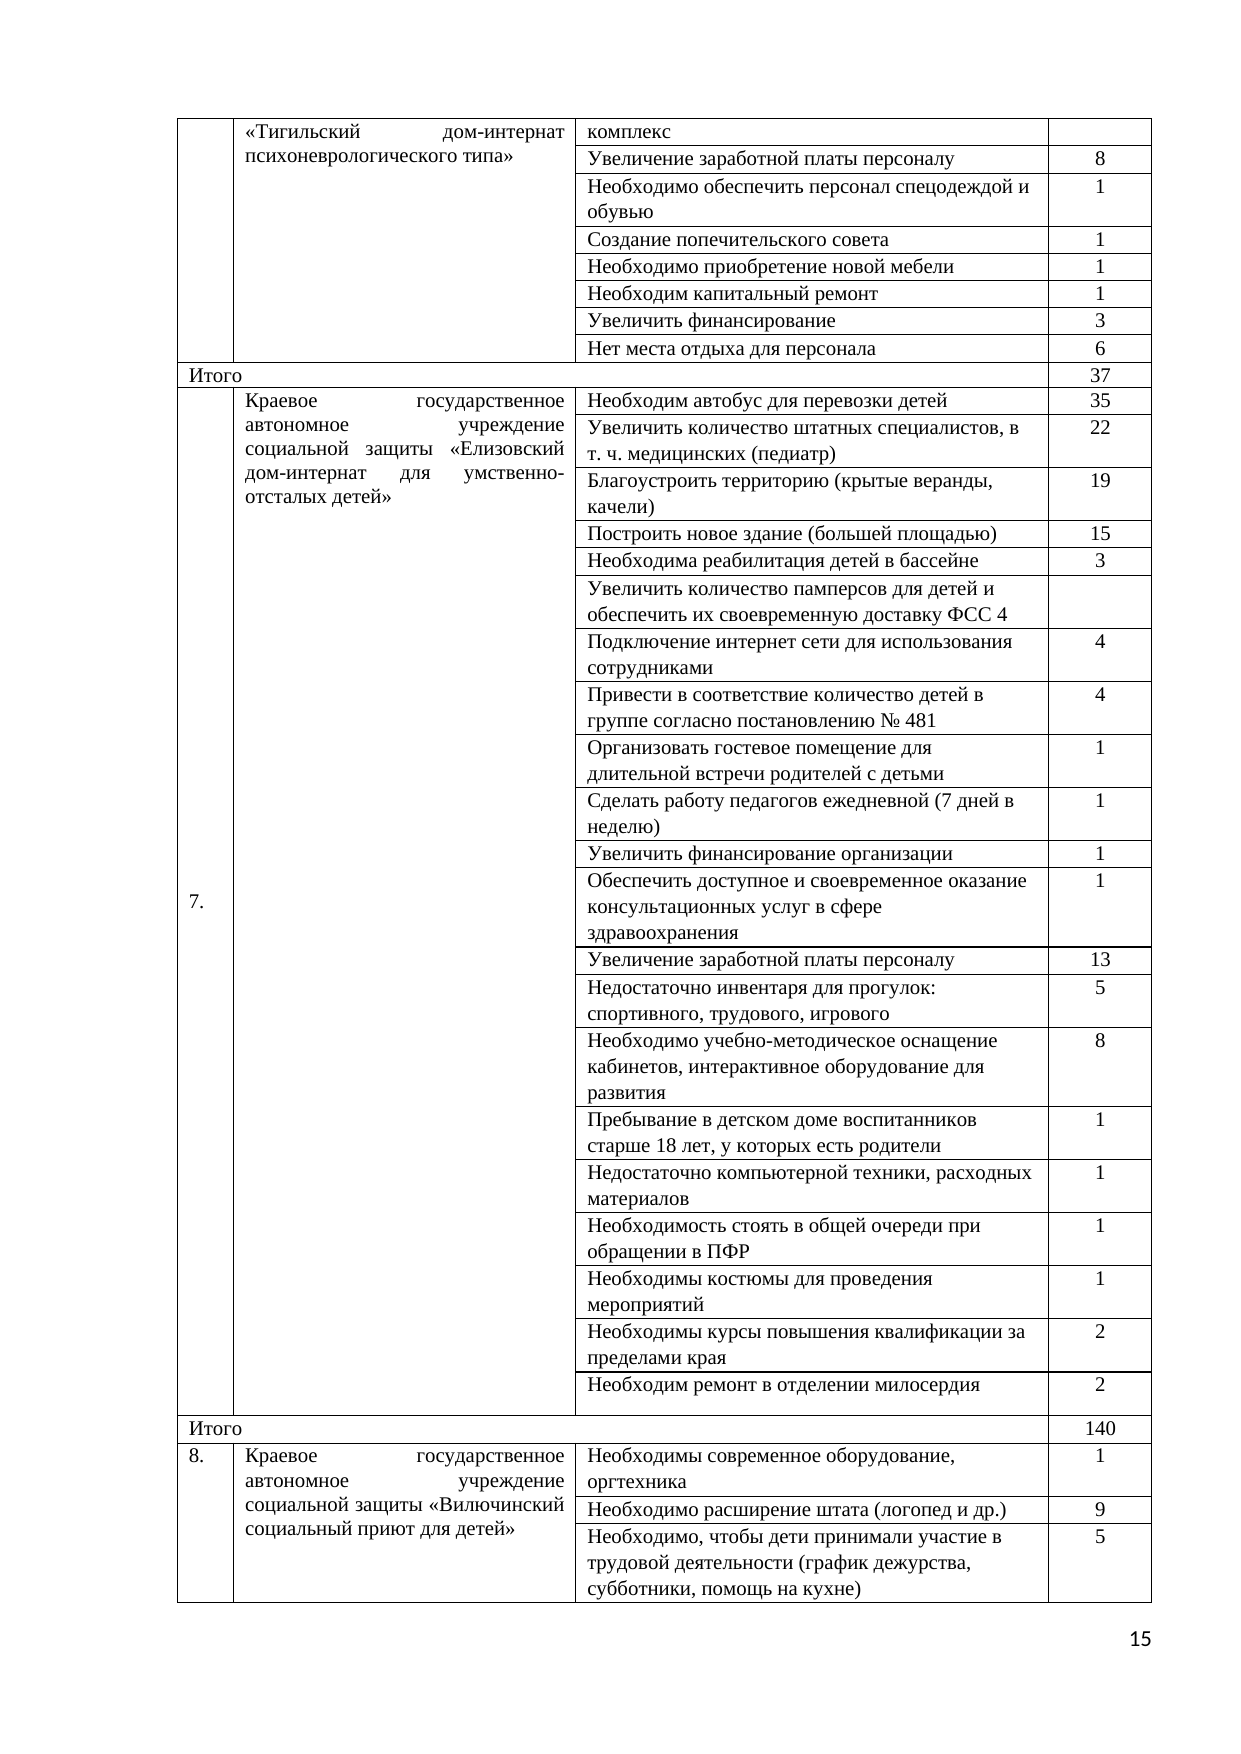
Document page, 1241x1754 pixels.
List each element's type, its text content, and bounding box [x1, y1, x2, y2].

table_cell 8 [1049, 1028, 1151, 1106]
table_cell Недостаточно компьютерной техники, расходных материалов [576, 1160, 1048, 1212]
table_cell Пребывание в детском доме воспитанников старше 18 лет, у которых есть родители [576, 1107, 1048, 1159]
table_cell 1 [1049, 1266, 1151, 1318]
table_cell Увеличить количество штатных специалистов, в т. ч. медицинских (педиатр) [576, 415, 1048, 467]
table_cell 8 [1049, 146, 1151, 172]
table_cell Необходимы костюмы для проведения мероприятий [576, 1266, 1048, 1318]
table_cell Обеспечить доступное и своевременное оказание консультационных услуг в сфере здравоохранения [576, 868, 1048, 946]
table_cell 1 [1049, 254, 1151, 280]
table_cell 8. [178, 1444, 233, 1602]
table_cell 1 [1049, 1160, 1151, 1212]
table_cell Итого [178, 363, 1048, 387]
table_cell Увеличить количество памперсов для детей и обеспечить их своевременную доставку ФСС 4 [576, 576, 1048, 628]
table_cell 15 [1049, 521, 1151, 547]
table_cell Создание попечительского совета [576, 227, 1048, 253]
table_cell Краевое государственное автономное учреждение социальной защиты «Вилючинский социальный приют для детей» [234, 1444, 575, 1602]
table_cell 4 [1049, 682, 1151, 734]
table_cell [576, 119, 1048, 145]
table_cell 19 [1049, 468, 1151, 520]
table_cell 1 [1049, 735, 1151, 787]
table_cell 3 [1049, 308, 1151, 334]
table_cell 4 [1049, 629, 1151, 681]
table_cell Привести в соответствие количество детей в группе согласно постановлению № 481 [576, 682, 1048, 734]
table_cell Увеличение заработной платы персоналу [576, 948, 1048, 973]
table_cell 1 [1049, 841, 1151, 867]
table_cell Необходимы современное оборудование, оргтехника [576, 1444, 1048, 1496]
table_cell Необходим капитальный ремонт [576, 281, 1048, 307]
table_cell Благоустроить территорию (крытые веранды, качели) [576, 468, 1048, 520]
table_cell Сделать работу педагогов ежедневной (7 дней в неделю) [576, 788, 1048, 840]
table_cell Подключение интернет сети для использования сотрудниками [576, 629, 1048, 681]
table_cell 1 [1049, 174, 1151, 226]
table_cell Необходимость стоять в общей очереди при обращении в ПФР [576, 1213, 1048, 1265]
table_cell Необходимо приобретение новой мебели [576, 254, 1048, 280]
table_cell 1 [1049, 1107, 1151, 1159]
table_cell 9 [1049, 1497, 1151, 1523]
table_cell 1 [1049, 788, 1151, 840]
table_cell 22 [1049, 415, 1151, 467]
table_cell Итого [178, 1416, 1048, 1442]
table_cell 7. [178, 388, 233, 1415]
table_cell 2 [1049, 1319, 1151, 1371]
table_cell 3 [1049, 548, 1151, 574]
table_cell Построить новое здание (большей площадью) [576, 521, 1048, 547]
table_cell [1049, 576, 1151, 628]
table_cell 2 [1049, 119, 1151, 145]
table_cell 1 [1049, 227, 1151, 253]
table_cell Нет места отдыха для персонала [576, 335, 1048, 362]
table_cell Необходимо расширение штата (логопед и др.) [576, 1497, 1048, 1523]
table_cell Необходим автобус для перевозки детей [576, 388, 1048, 414]
table_cell 6 [1049, 335, 1151, 362]
table_cell Необходима реабилитация детей в бассейне [576, 548, 1048, 574]
table_cell 5 [1049, 975, 1151, 1027]
table_cell 1 [1049, 1213, 1151, 1265]
table_cell 1 [1049, 1444, 1151, 1496]
table_cell 5 [1049, 1524, 1151, 1602]
table_cell 35 [1049, 388, 1151, 414]
table_cell Увеличить финансирование организации [576, 841, 1048, 867]
table_cell Необходимо учебно-методическое оснащение кабинетов, интерактивное оборудование для развития [576, 1028, 1048, 1106]
table_cell Увеличить финансирование [576, 308, 1048, 334]
table_cell Увеличение заработной платы персоналу [576, 146, 1048, 172]
table_cell 37 [1049, 363, 1151, 387]
table_cell 1 [1049, 281, 1151, 307]
table_cell Недостаточно инвентаря для прогулок: спортивного, трудового, игрового [576, 975, 1048, 1027]
table_cell Необходимо, чтобы дети принимали участие в трудовой деятельности (график дежурства, субботники, помощь на кухне) [576, 1524, 1048, 1602]
table_cell 1 [1049, 868, 1151, 946]
table_cell 2 [1049, 1373, 1151, 1415]
table_cell 140 [1049, 1416, 1151, 1442]
table_cell 13 [1049, 948, 1151, 973]
table_cell Организовать гостевое помещение для длительной встречи родителей с детьми [576, 735, 1048, 787]
table_cell Необходимо обеспечить персонал спецодеждой и обувью [576, 174, 1048, 226]
table_cell Краевое государственное автономное учреждение социальной защиты «Елизовский дом-интернат для умственно-отсталых детей» [234, 388, 575, 1415]
table_cell Необходим ремонт в отделении милосердия [576, 1373, 1048, 1415]
table_cell Необходимы курсы повышения квалификации за пределами края [576, 1319, 1048, 1371]
